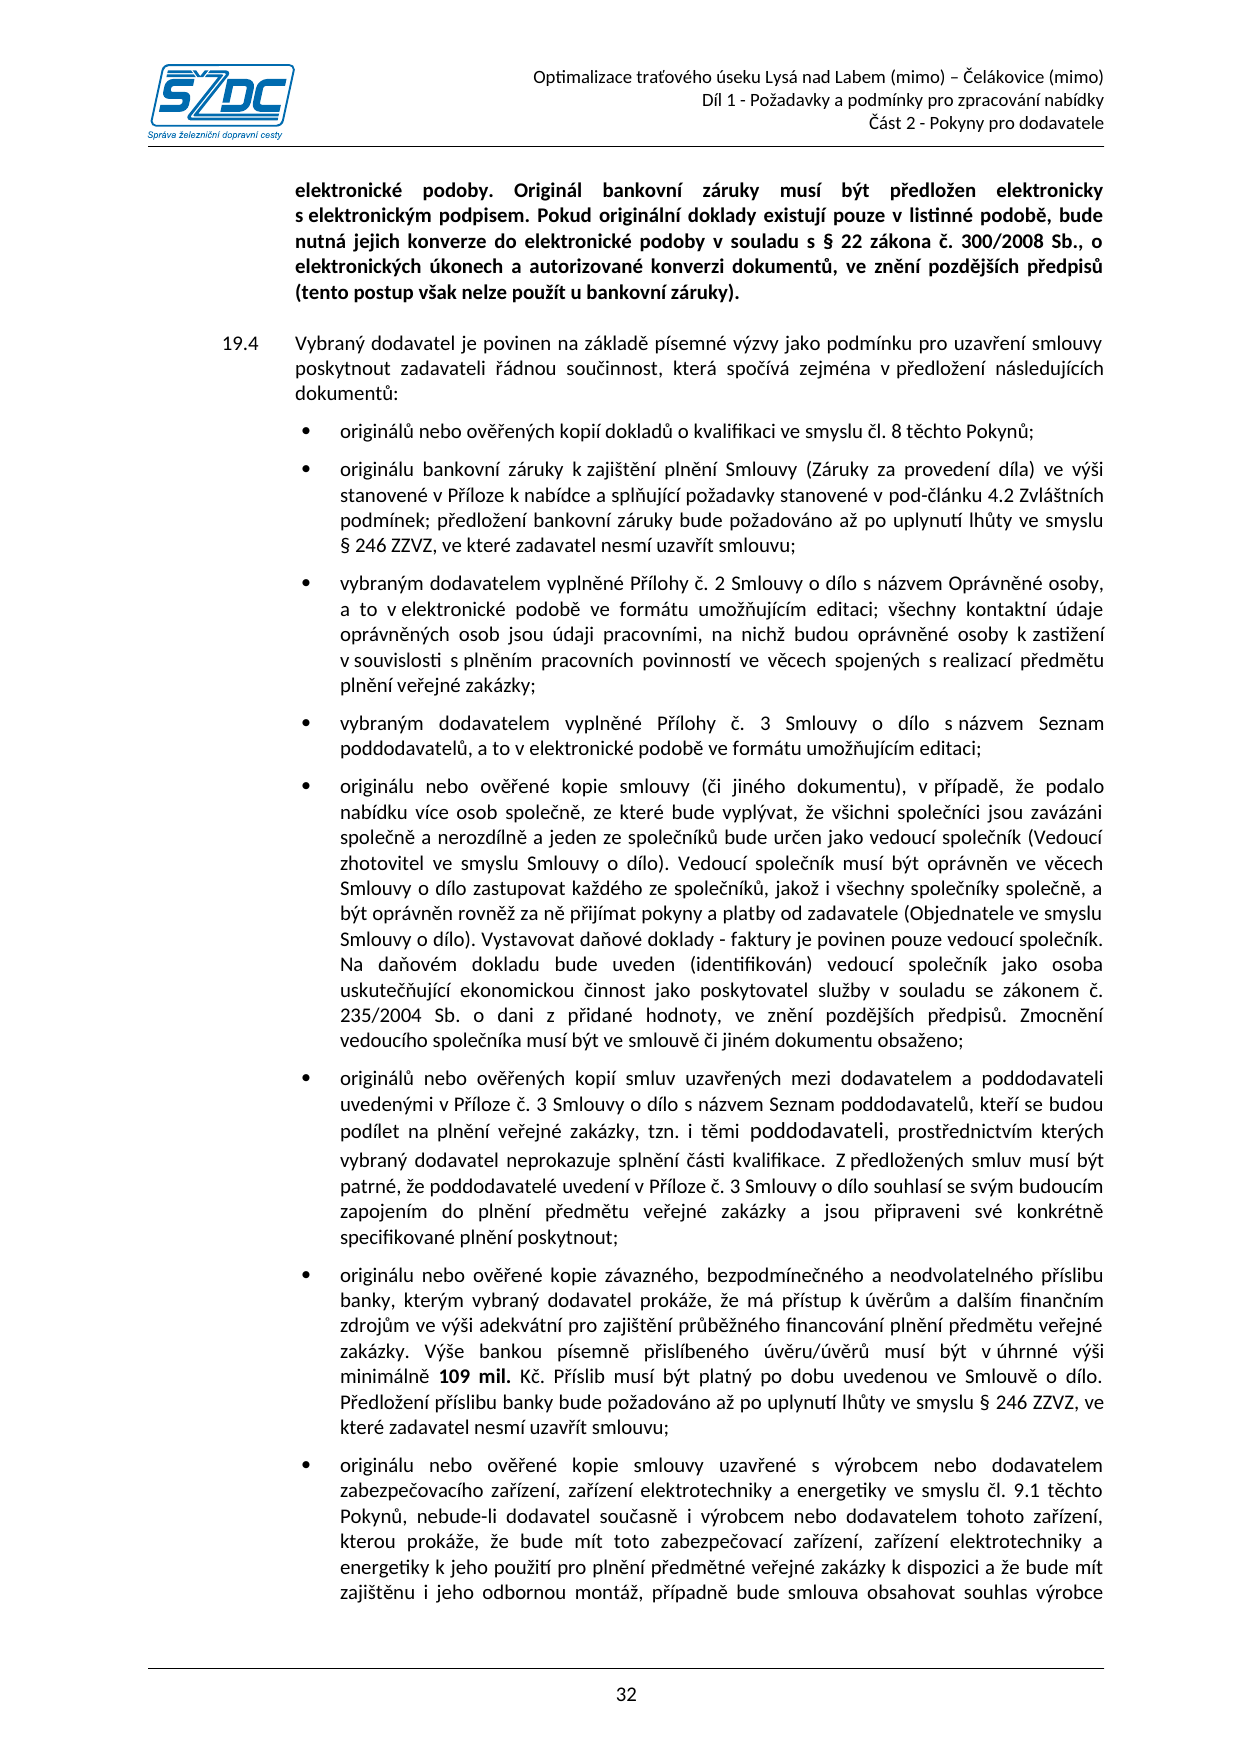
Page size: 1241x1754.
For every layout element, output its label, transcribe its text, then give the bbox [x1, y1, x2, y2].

list Vybraný dodavatel je povinen na základě písemné výzvy jako podmínku pro uzavření smlouvy poskytnout zadavateli řádnou součinnost, která spočívá zejména v předložení následujících dokumentů: [222, 330, 1104, 406]
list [302, 1452, 1104, 1605]
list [222, 177, 1104, 304]
list vybraným dodavatelem vyplněné Přílohy č. 2 Smlouvy o dílo s názvem Oprávněné osoby, a to v elektronické podobě ve formátu umožňujícím editaci; všechny kontaktní údaje oprávněných osob jsou údaji pracovními, na nichž budou oprávněné osoby k zastižení v souvislosti s plněním pracovních povinností ve věcech spojených s realizací předmětu plnění veřejné zakázky; [302, 571, 1104, 698]
list originálu nebo ověřené kopie závazného, bezpodmínečného a neodvolatelného příslibu banky, kterým vybraný dodavatel prokáže, že má přístup k úvěrům a dalším finančním zdrojům ve výši adekvátní pro zajištění průběžného financování plnění předmětu veřejné zakázky. Výše bankou písemně přislíbeného úvěru/úvěrů musí být v úhrnné výši minimálně 109 mil. Kč. Příslib musí být platný po dobu uvedenou ve Smlouvě o dílo. Předložení příslibu banky bude požadováno až po uplynutí lhůty ve smyslu § 246 ZZVZ, ve které zadavatel nesmí uzavřít smlouvu; [302, 1262, 1104, 1440]
list originálů nebo ověřených kopií smluv uzavřených mezi dodavatelem a poddodavateli uvedenými v Příloze č. 3 Smlouvy o dílo s názvem Seznam poddodavatelů, kteří se budou podílet na plnění veřejné zakázky, tzn. i těmi poddodavateli, prostřednictvím kterých vybraný dodavatel neprokazuje splnění části kvalifikace. Z předložených smluv musí být patrné, že poddodavatelé uvedení v Příloze č. 3 Smlouvy o dílo souhlasí se svým budoucím zapojením do plnění předmětu veřejné zakázky a jsou připraveni své konkrétně specifikované plnění poskytnout; [302, 1066, 1104, 1249]
list originálu nebo ověřené kopie smlouvy (či jiného dokumentu), v případě, že podalo nabídku více osob společně, ze které bude vyplývat, že všichni společníci jsou zavázáni společně a nerozdílně a jeden ze společníků bude určen jako vedoucí společník (Vedoucí zhotovitel ve smyslu Smlouvy o dílo). Vedoucí společník musí být oprávněn ve věcech Smlouvy o dílo zastupovat každého ze společníků, jakož i všechny společníky společně, a být oprávněn rovněž za ně přijímat pokyny a platby od zadavatele (Objednatele ve smyslu Smlouvy o dílo). Vystavovat daňové doklady - faktury je povinen pouze vedoucí společník. Na daňovém dokladu bude uveden (identifikován) vedoucí společník jako osoba uskutečňující ekonomickou činnost jako poskytovatel služby v souladu se zákonem č. 235/2004 Sb. o dani z přidané hodnoty, ve znění pozdějších předpisů. Zmocnění vedoucího společníka musí být ve smlouvě či jiném dokumentu obsaženo; [302, 773, 1104, 1053]
list originálu bankovní záruky k zajištění plnění Smlouvy (Záruky za provedení díla) ve výši stanovené v Příloze k nabídce a splňující požadavky stanovené v pod-článku 4.2 Zvláštních podmínek; předložení bankovní záruky bude požadováno až po uplynutí lhůty ve smyslu § 246 ZZVZ, ve které zadavatel nesmí uzavřít smlouvu; [302, 456, 1104, 558]
list vybraným dodavatelem vyplněné Přílohy č. 3 Smlouvy o dílo s názvem Seznam poddodavatelů, a to v elektronické podobě ve formátu umožňujícím editaci; [302, 710, 1104, 761]
list originálů nebo ověřených kopií dokladů o kvalifikaci ve smyslu čl. 8 těchto Pokynů; [302, 418, 1104, 444]
